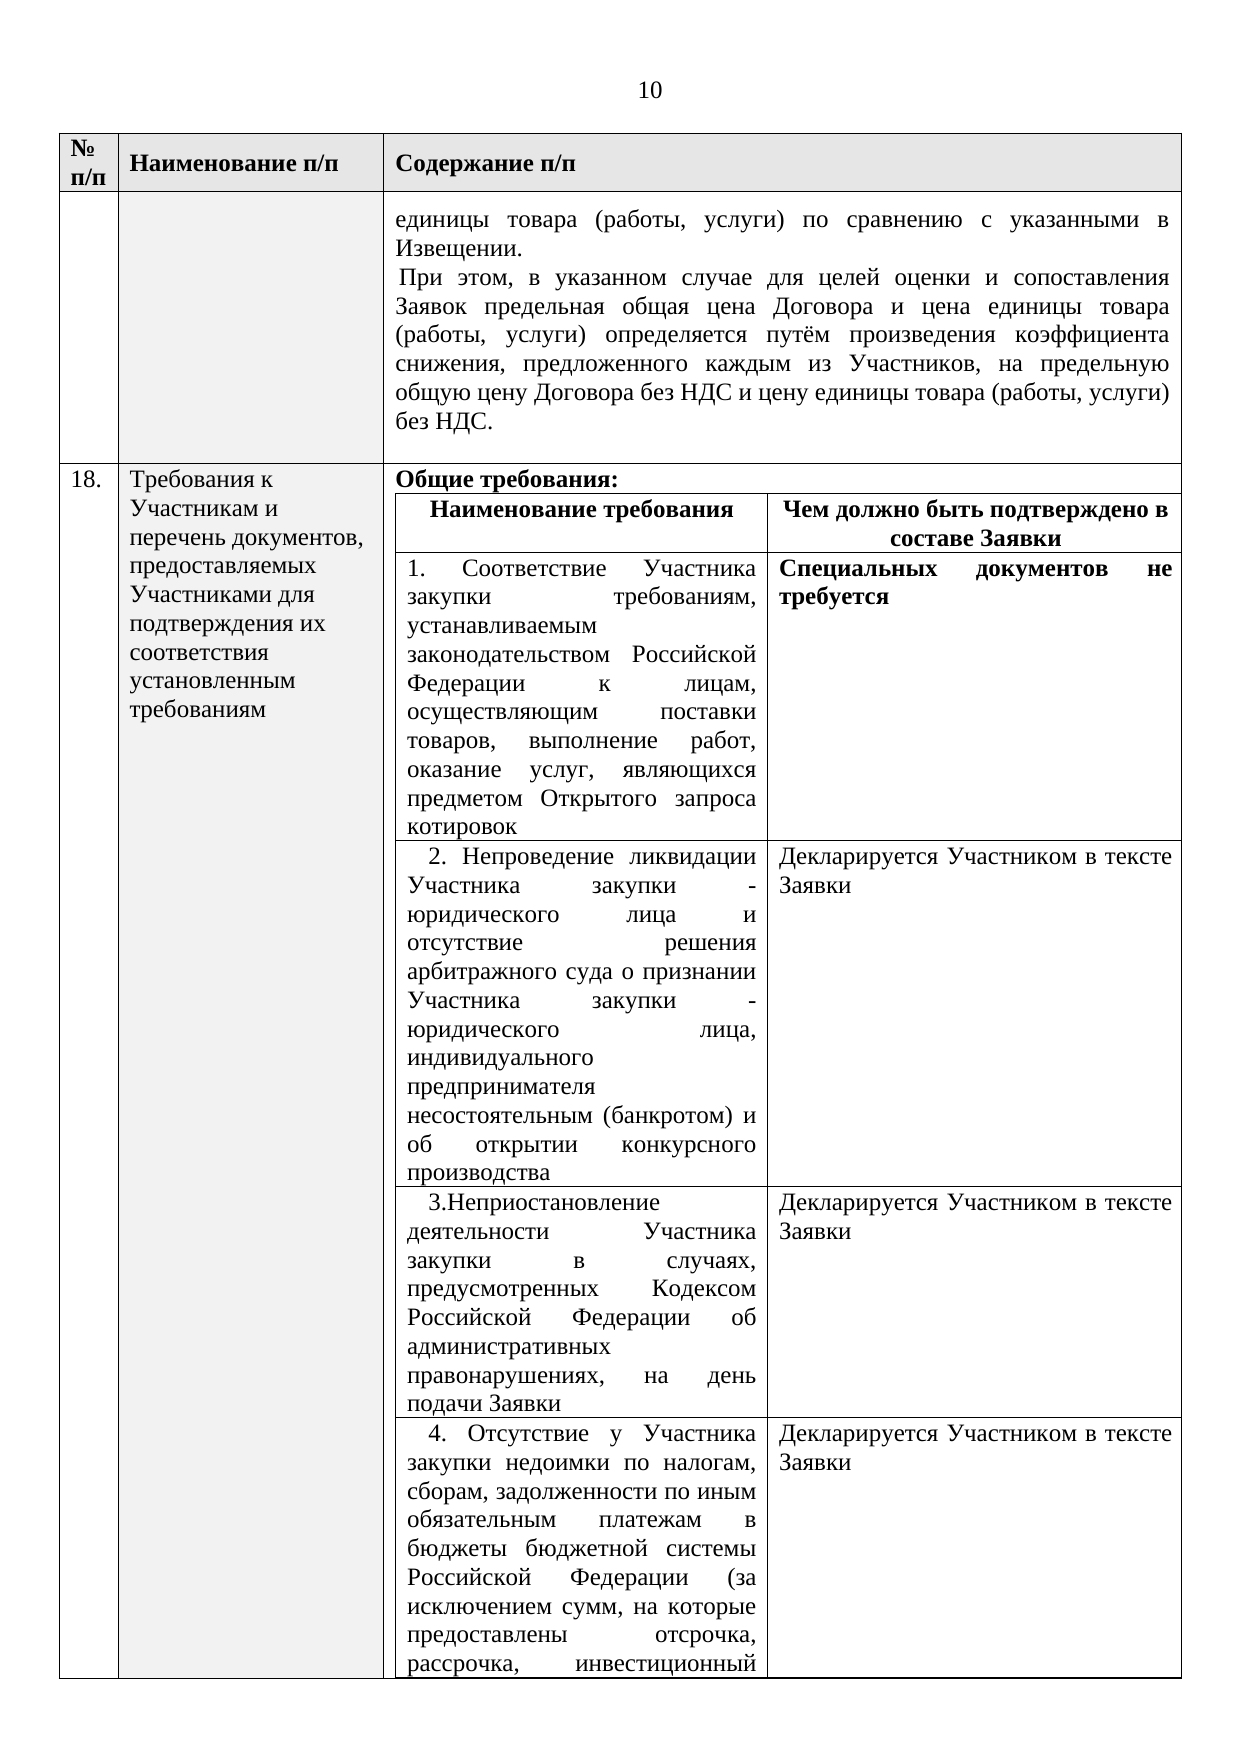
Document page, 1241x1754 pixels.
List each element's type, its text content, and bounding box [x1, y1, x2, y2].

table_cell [119, 192, 383, 463]
table_cell [60, 192, 118, 463]
table_header Наименование п/п [119, 134, 383, 191]
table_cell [119, 464, 383, 1678]
table_cell [60, 464, 118, 1678]
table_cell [384, 192, 1181, 463]
table_header № п/п [60, 134, 118, 191]
table_header Содержание п/п [384, 134, 1181, 191]
